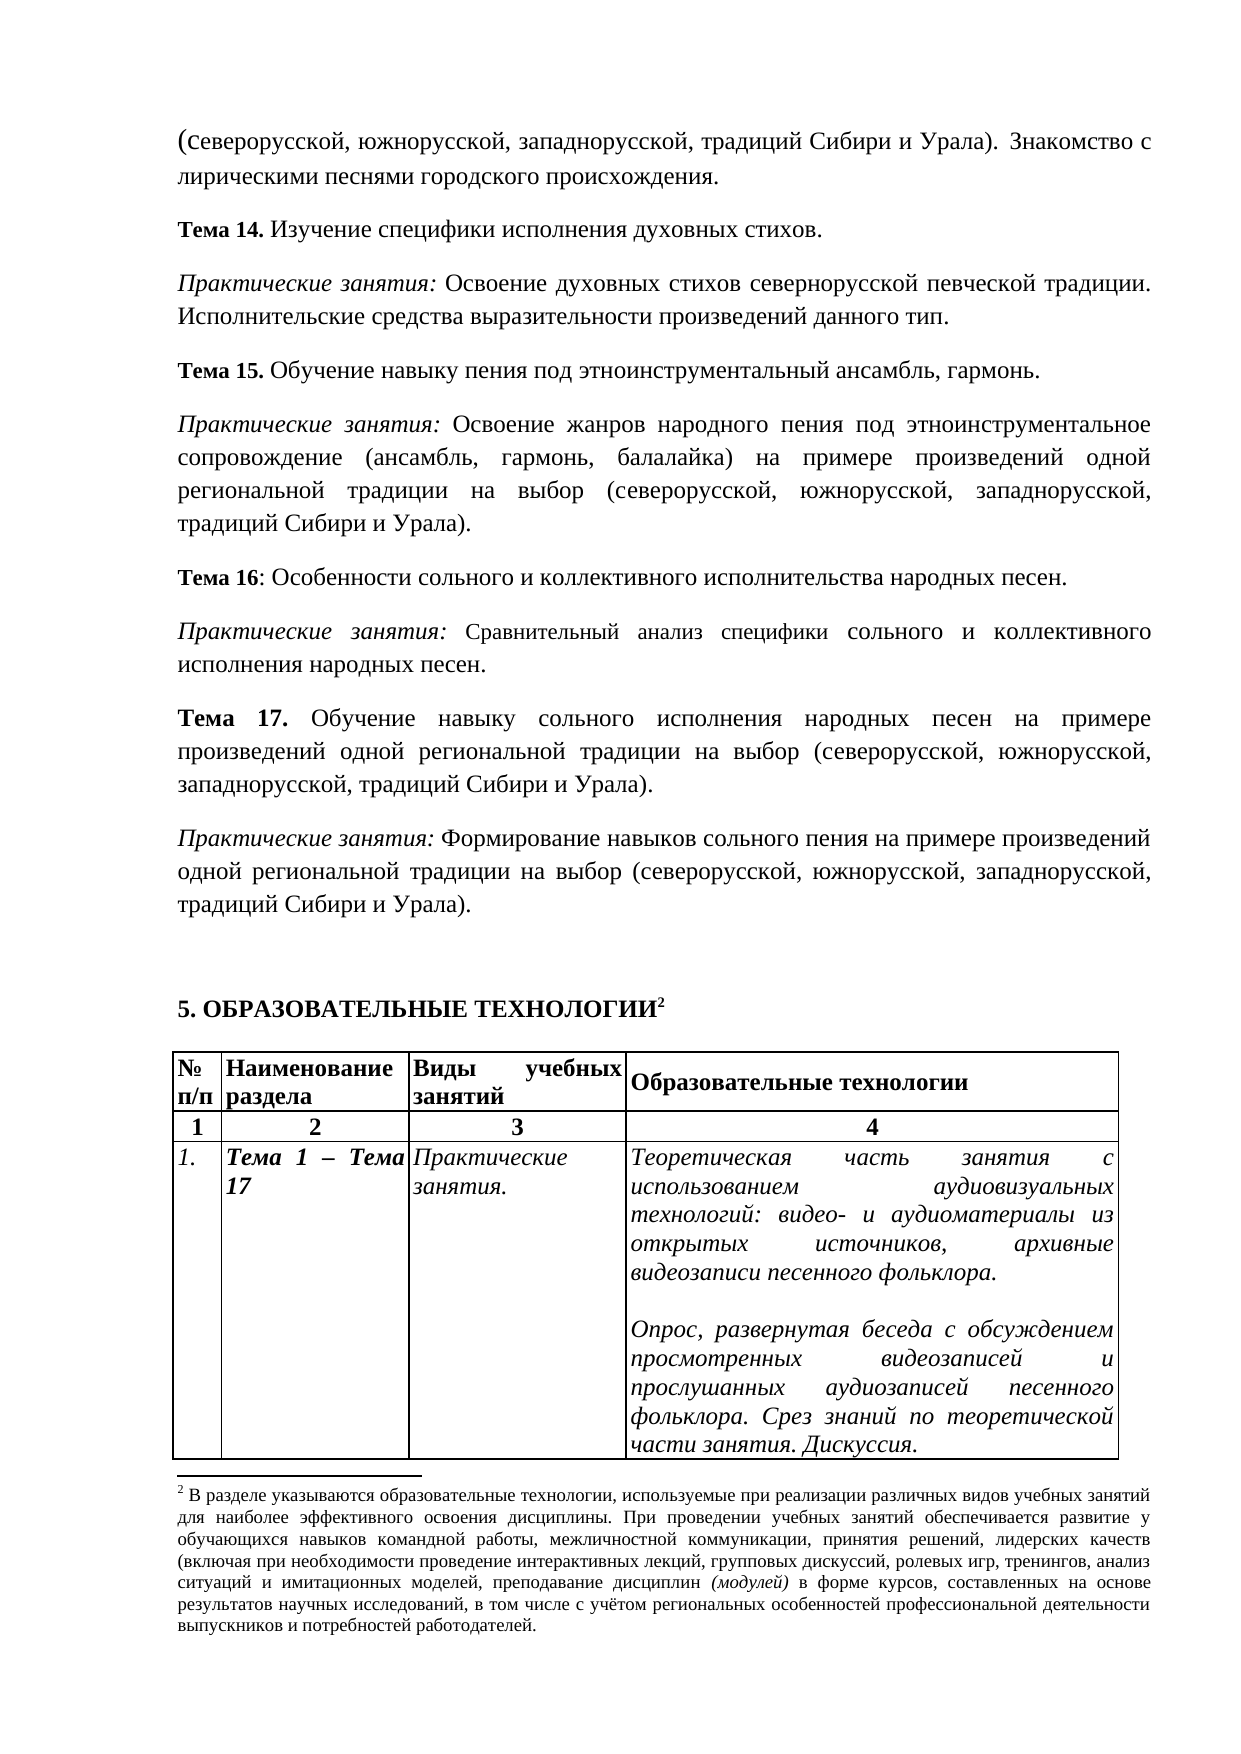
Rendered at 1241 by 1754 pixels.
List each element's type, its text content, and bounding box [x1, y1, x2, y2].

text Практические занятия: Формирование навыков сольного пения на примере произведений одной региональной традиции на выбор (северорусской, южнорусской, западнорусской, традиций Сибири и Урала). [177, 823, 1152, 917]
text Практические занятия: Сравнительный анализ специфики сольного и коллективного исполнения народных песен. [177, 616, 1152, 678]
text Практические занятия: Освоение жанров народного пения под этноинструментальное сопровождение (ансамбль, гармонь, балалайка) на примере произведений одной региональной традиции на выбор (северорусской, южнорусской, западнорусской, традиций Сибири и Урала). [177, 409, 1152, 537]
table_cell 4 [627, 1112, 1118, 1141]
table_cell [410, 1142, 625, 1458]
table_header Виды учебных занятий [410, 1053, 625, 1110]
table_header № п/п [174, 1053, 221, 1110]
table_cell Тема 1 – Тема 17 [222, 1142, 408, 1458]
table_cell 1 [174, 1112, 221, 1141]
text Практические занятия: Освоение духовных стихов севернорусской певческой традиции. Исполнительские средства выразительности произведений данного тип. [177, 268, 1152, 330]
text Тема 16: Особенности сольного и коллективного исполнительства народных песен. [177, 562, 1152, 591]
text Тема 17. Обучение навыку сольного исполнения народных песен на примере произведений одной региональной традиции на выбор (северорусской, южнорусской, западнорусской, традиций Сибири и Урала). [177, 703, 1152, 798]
table_cell 1. [174, 1142, 221, 1458]
text Тема 15. Обучение навыку пения под этноинструментальный ансамбль, гармонь. [177, 355, 1152, 384]
table_cell 2 [222, 1112, 408, 1141]
table_cell 3 [410, 1112, 625, 1141]
text Тема 14. Изучение специфики исполнения духовных стихов. [177, 214, 1152, 243]
table_header Наименование раздела [222, 1053, 408, 1110]
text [177, 118, 1152, 189]
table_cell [627, 1142, 1118, 1458]
text 5. ОБРАЗОВАТЕЛЬНЫЕ ТЕХНОЛОГИИ [177, 994, 1152, 1022]
table_header Образовательные технологии [627, 1053, 1118, 1110]
